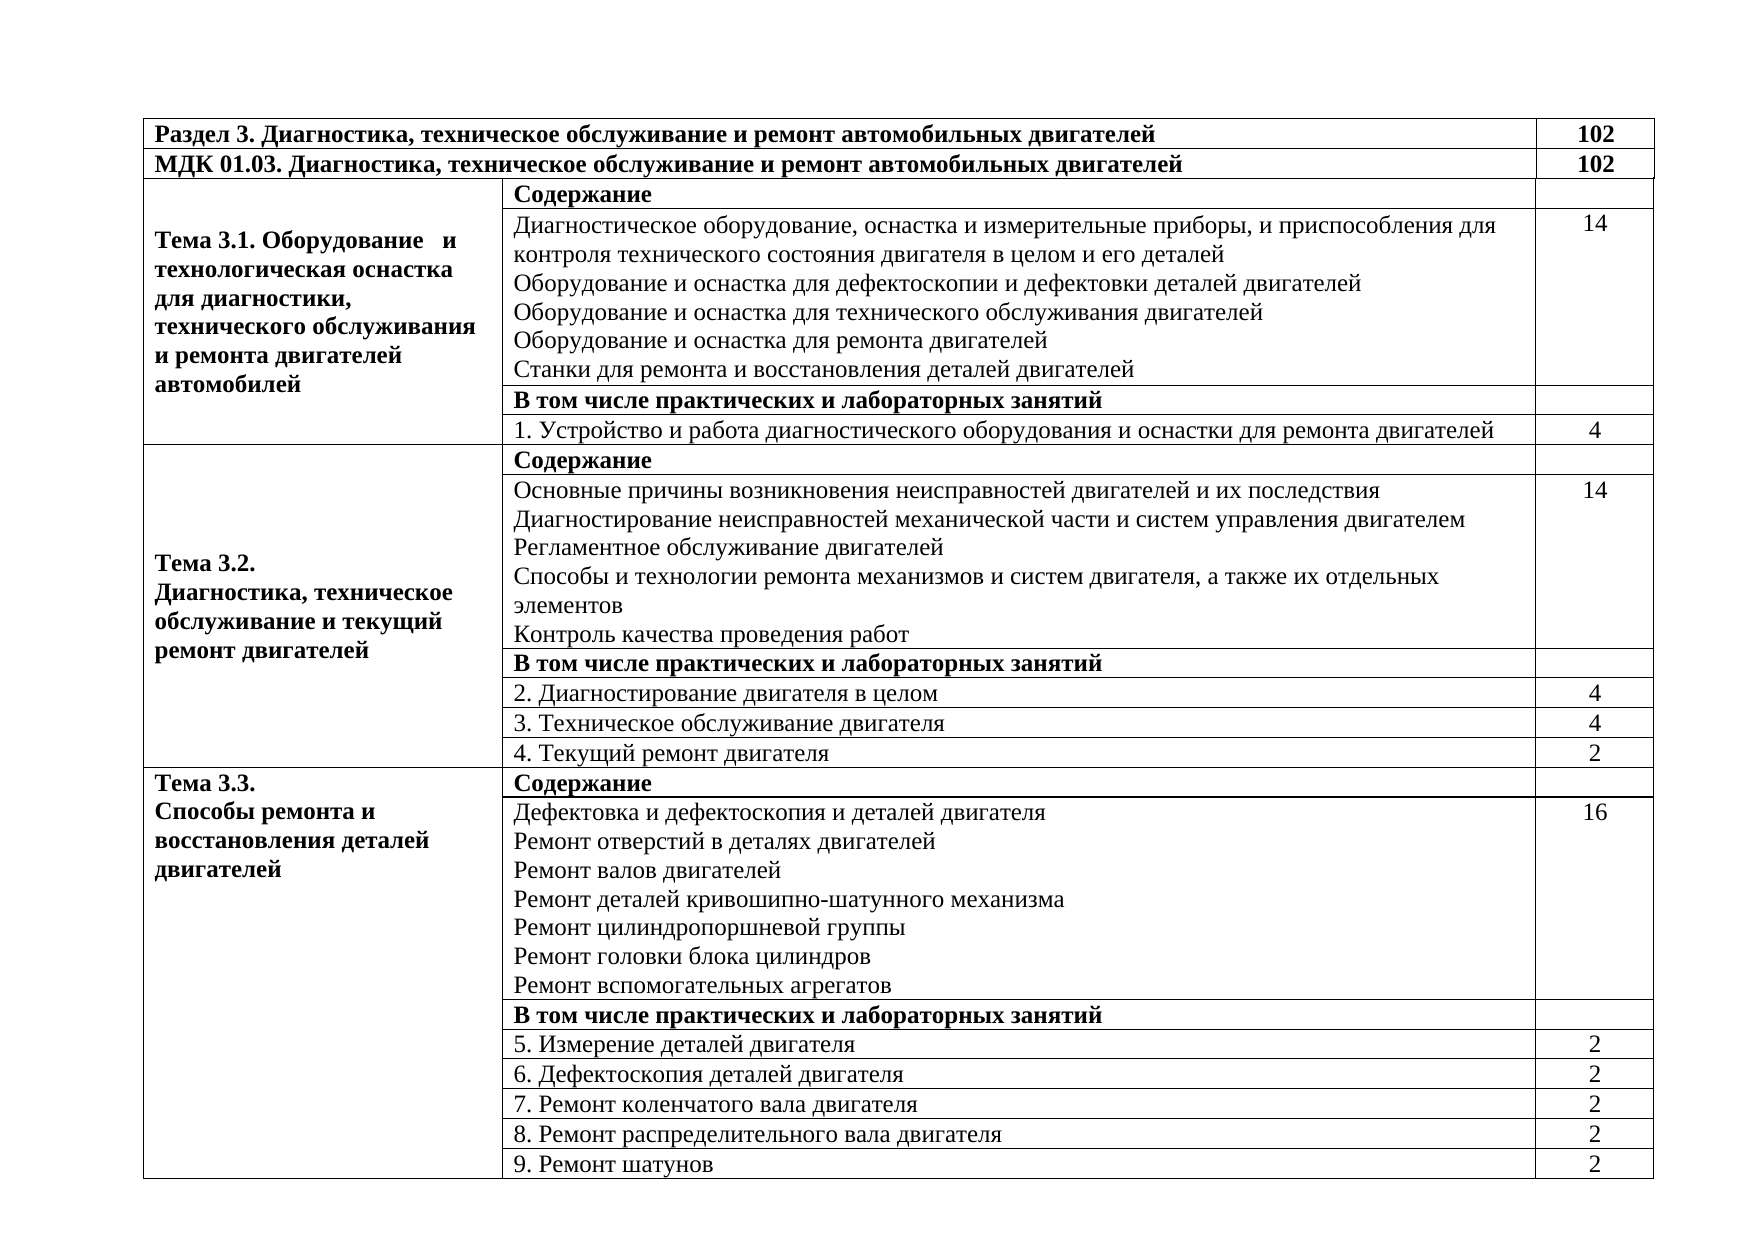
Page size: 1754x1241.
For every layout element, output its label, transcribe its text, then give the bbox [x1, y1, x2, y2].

table_cell Раздел 3. Диагностика, техническое обслуживание и ремонт автомобильных двигателей [144, 119, 1536, 148]
table_cell 2 [1536, 1119, 1653, 1148]
table_cell 8. Ремонт распределительного вала двигателя [503, 1119, 1535, 1148]
table_cell 3. Техническое обслуживание двигателя [503, 708, 1535, 737]
table_cell [1536, 768, 1653, 796]
table_cell 2 [1536, 1059, 1653, 1088]
table_cell [1536, 386, 1653, 414]
table_cell В том числе практических и лабораторных занятий [503, 386, 1535, 414]
table_cell Тема 3.3. Способы ремонта и восстановления деталей двигателей [144, 768, 502, 1177]
table_cell Содержание [503, 445, 1535, 474]
table_cell 2 [1536, 1089, 1653, 1118]
table_cell 9. Ремонт шатунов [503, 1149, 1535, 1177]
table_cell 7. Ремонт коленчатого вала двигателя [503, 1089, 1535, 1118]
table_cell 102 [1537, 149, 1654, 178]
table_cell 4 [1536, 678, 1653, 707]
table_cell 2 [1536, 1030, 1653, 1058]
table_cell 4. Текущий ремонт двигателя [503, 738, 1535, 767]
table_cell [1536, 445, 1653, 474]
table_cell В том числе практических и лабораторных занятий [503, 1000, 1535, 1028]
table_cell 14 [1536, 475, 1653, 647]
table_cell Содержание [503, 179, 1535, 207]
table_cell 1. Устройство и работа диагностического оборудования и оснастки для ремонта двигателей [503, 415, 1535, 444]
table_cell 16 [1536, 798, 1653, 999]
table_cell [1536, 649, 1653, 677]
table_cell Диагностическое оборудование, оснастка и измерительные приборы, и приспособления для контроля технического состояния двигателя в целом и его деталей Оборудование и оснастка для дефектоскопии и дефектовки деталей двигателей Оборудование и оснастка для технического обслуживания двигателей Оборудование и оснастка для ремонта двигателей Станки для ремонта и восстановления деталей двигателей [503, 209, 1535, 384]
table_cell 4 [1536, 708, 1653, 737]
table_cell Основные причины возникновения неисправностей двигателей и их последствия Диагностирование неисправностей механической части и систем управления двигателем Регламентное обслуживание двигателей Способы и технологии ремонта механизмов и систем двигателя, а также их отдельных элементов Контроль качества проведения работ [503, 475, 1535, 647]
table_cell 4 [1536, 415, 1653, 444]
table_cell 6. Дефектоскопия деталей двигателя [503, 1059, 1535, 1088]
table_cell 2 [1536, 738, 1653, 767]
table_cell [1536, 1000, 1653, 1028]
table_cell 2 [1536, 1149, 1653, 1177]
table_cell В том числе практических и лабораторных занятий [503, 649, 1535, 677]
table_cell Тема 3.2. Диагностика, техническое обслуживание и текущий ремонт двигателей [144, 445, 502, 767]
table_cell Содержание [503, 768, 1535, 796]
table_cell 2. Диагностирование двигателя в целом [503, 678, 1535, 707]
table_cell Тема 3.1. Оборудование и технологическая оснастка для диагностики, технического обслуживания и ремонта двигателей автомобилей [144, 179, 502, 444]
table_cell МДК 01.03. Диагностика, техническое обслуживание и ремонт автомобильных двигателей [144, 149, 1536, 178]
table_cell [1536, 179, 1653, 207]
table_cell 14 [1536, 209, 1653, 384]
table_cell 102 [1537, 119, 1654, 148]
table_cell Дефектовка и дефектоскопия и деталей двигателя Ремонт отверстий в деталях двигателей Ремонт валов двигателей Ремонт деталей кривошипно-шатунного механизма Ремонт цилиндропоршневой группы Ремонт головки блока цилиндров Ремонт вспомогательных агрегатов [503, 798, 1535, 999]
table_cell 5. Измерение деталей двигателя [503, 1030, 1535, 1058]
